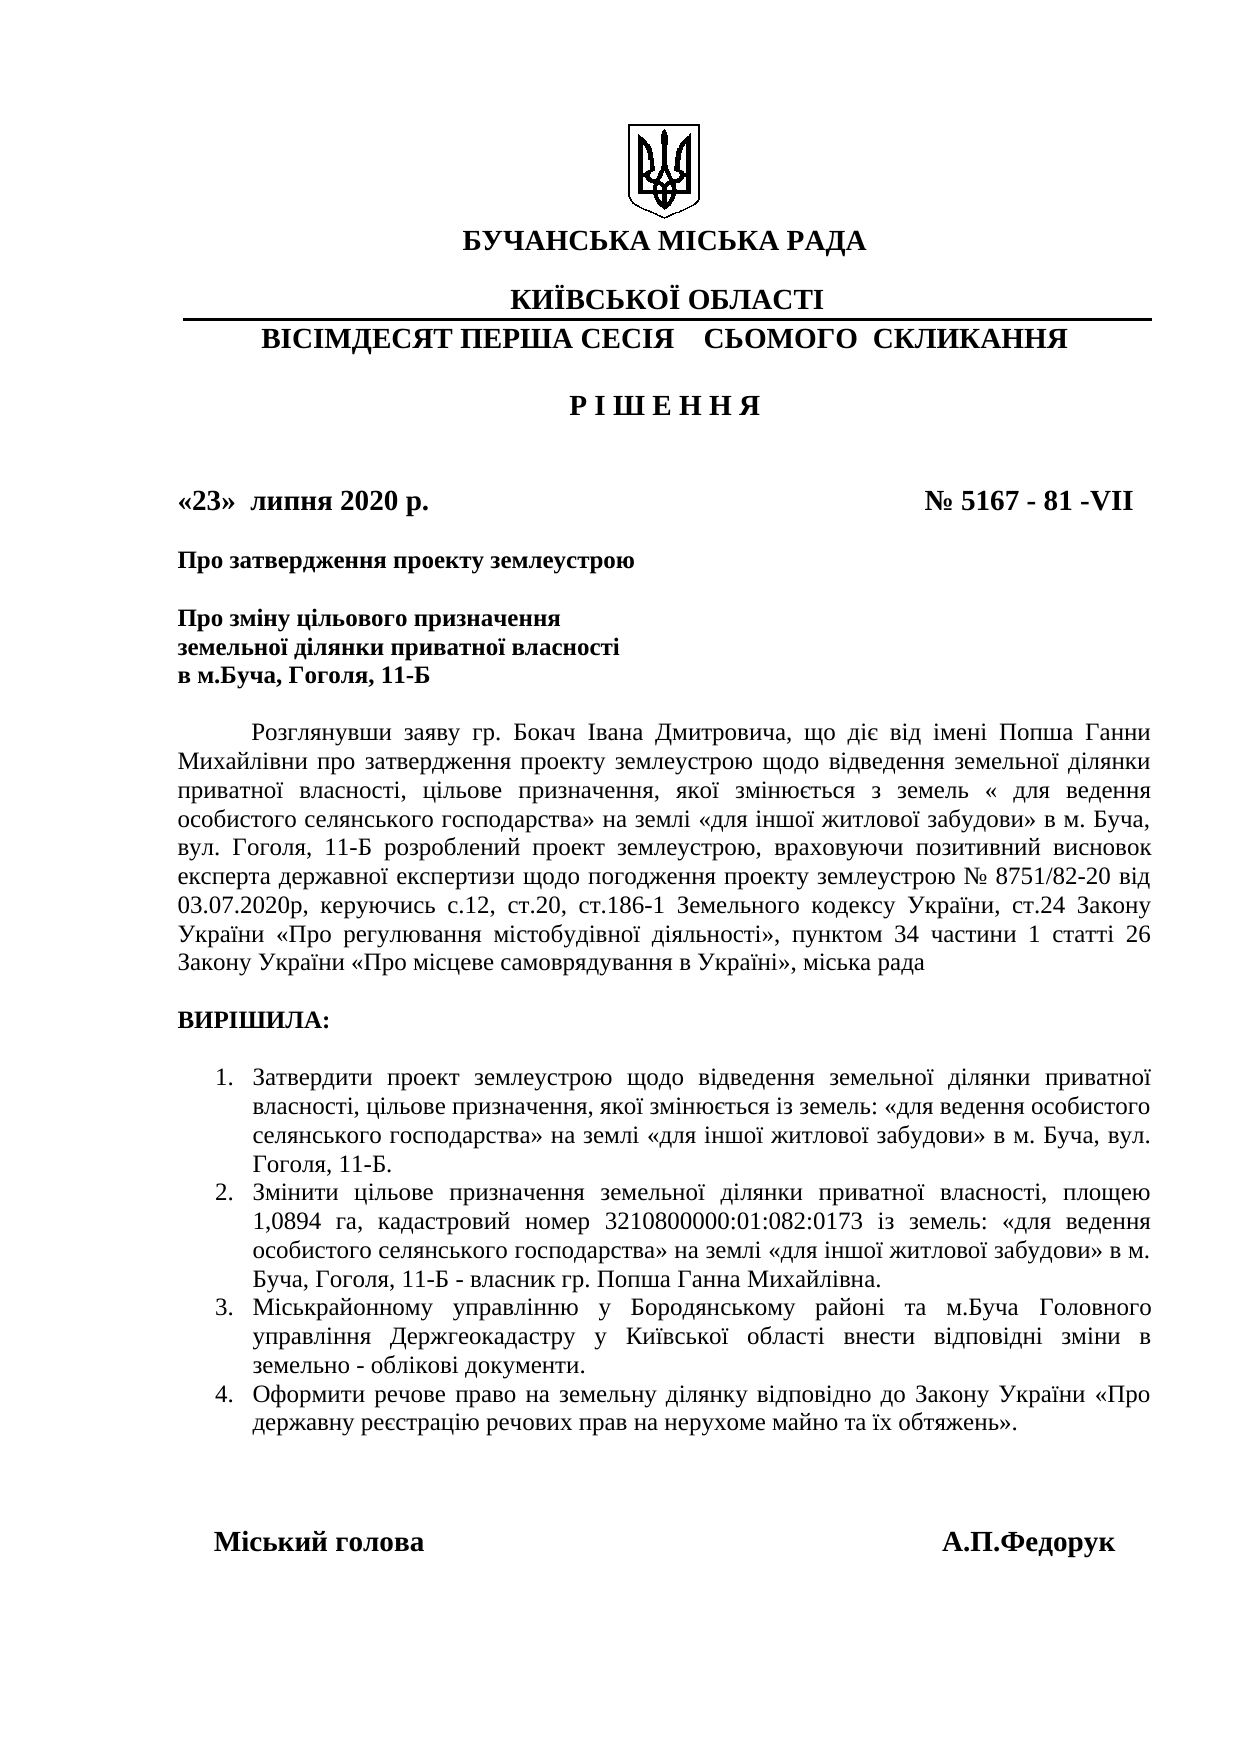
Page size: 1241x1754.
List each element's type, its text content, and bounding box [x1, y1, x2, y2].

text Розглянувши заяву гр. Бокач Івана Дмитровича, що діє від імені Попша Ганни Михайлівни про затвердження проекту землеустрою щодо відведення земельної ділянки приватної власності, цільове призначення, якої змінюється з земель « для ведення особистого селянського господарства» на землі «для іншої житлової забудови» в м. Буча, вул. Гоголя, 11-Б розроблений проект землеустрою, враховуючи позитивний висновок експерта державної експертизи щодо погодження проекту землеустрою № 8751/82-20 від 03.07.2020р, керуючись с.12, ст.20, ст.186-1 Земельного кодексу України, ст.24 Закону України «Про регулювання містобудівної діяльності», пунктом 34 частини 1 статті 26 Закону України «Про місцеве самоврядування в Україні», міська рада [177, 717, 1152, 976]
text КИЇВСЬКОЇ ОБЛАСТІ [183, 282, 1152, 318]
list Затвердити проект землеустрою щодо відведення земельної ділянки приватної власності, цільове призначення, якої змінюється із земель: «для ведення особистого селянського господарства» на землі «для іншої житлової забудови» в м. Буча, вул. Гоголя, 11-Б. [215, 1062, 1152, 1177]
text Про зміну цільового призначення [177, 603, 1152, 632]
text в м.Буча, Гоголя, 11-Б [177, 661, 1152, 689]
text БУЧАНСЬКА МІСЬКА РАДА [177, 223, 1152, 256]
text ВИРІШИЛА: [177, 1005, 1152, 1034]
list Змінити цільове призначення земельної ділянки приватної власності, площею 1,0894 га, кадастровий номер 3210800000:01:082:0173 із земель: «для ведення особистого селянського господарства» на землі «для іншої житлової забудови» в м. Буча, Гоголя, 11-Б - власник гр. Попша Ганна Михайлівна. [215, 1177, 1152, 1292]
text Міський голова А.П.Федорук [177, 1524, 1152, 1558]
text Р І Ш Е Н Н Я [177, 388, 1152, 422]
list Міськрайонному управлінню у Бородянському районі та м.Буча Головного управління Держгеокадастру у Київської області внести відповідні зміни в земельно - облікові документи. [215, 1292, 1152, 1379]
text Про затвердження проекту землеустрою [177, 546, 1152, 574]
list Оформити речове право на земельну ділянку відповідно до Закону України «Про державну реєстрацію речових прав на нерухоме майно та їх обтяжень». [215, 1379, 1152, 1436]
text ВІСІМДЕСЯТ ПЕРША СЕСІЯ СЬОМОГО СКЛИКАННЯ [177, 321, 1152, 354]
text «23» липня 2020 р. № 5167 - 81 -VІІ [177, 483, 1152, 517]
text земельної ділянки приватної власності [177, 632, 1152, 661]
